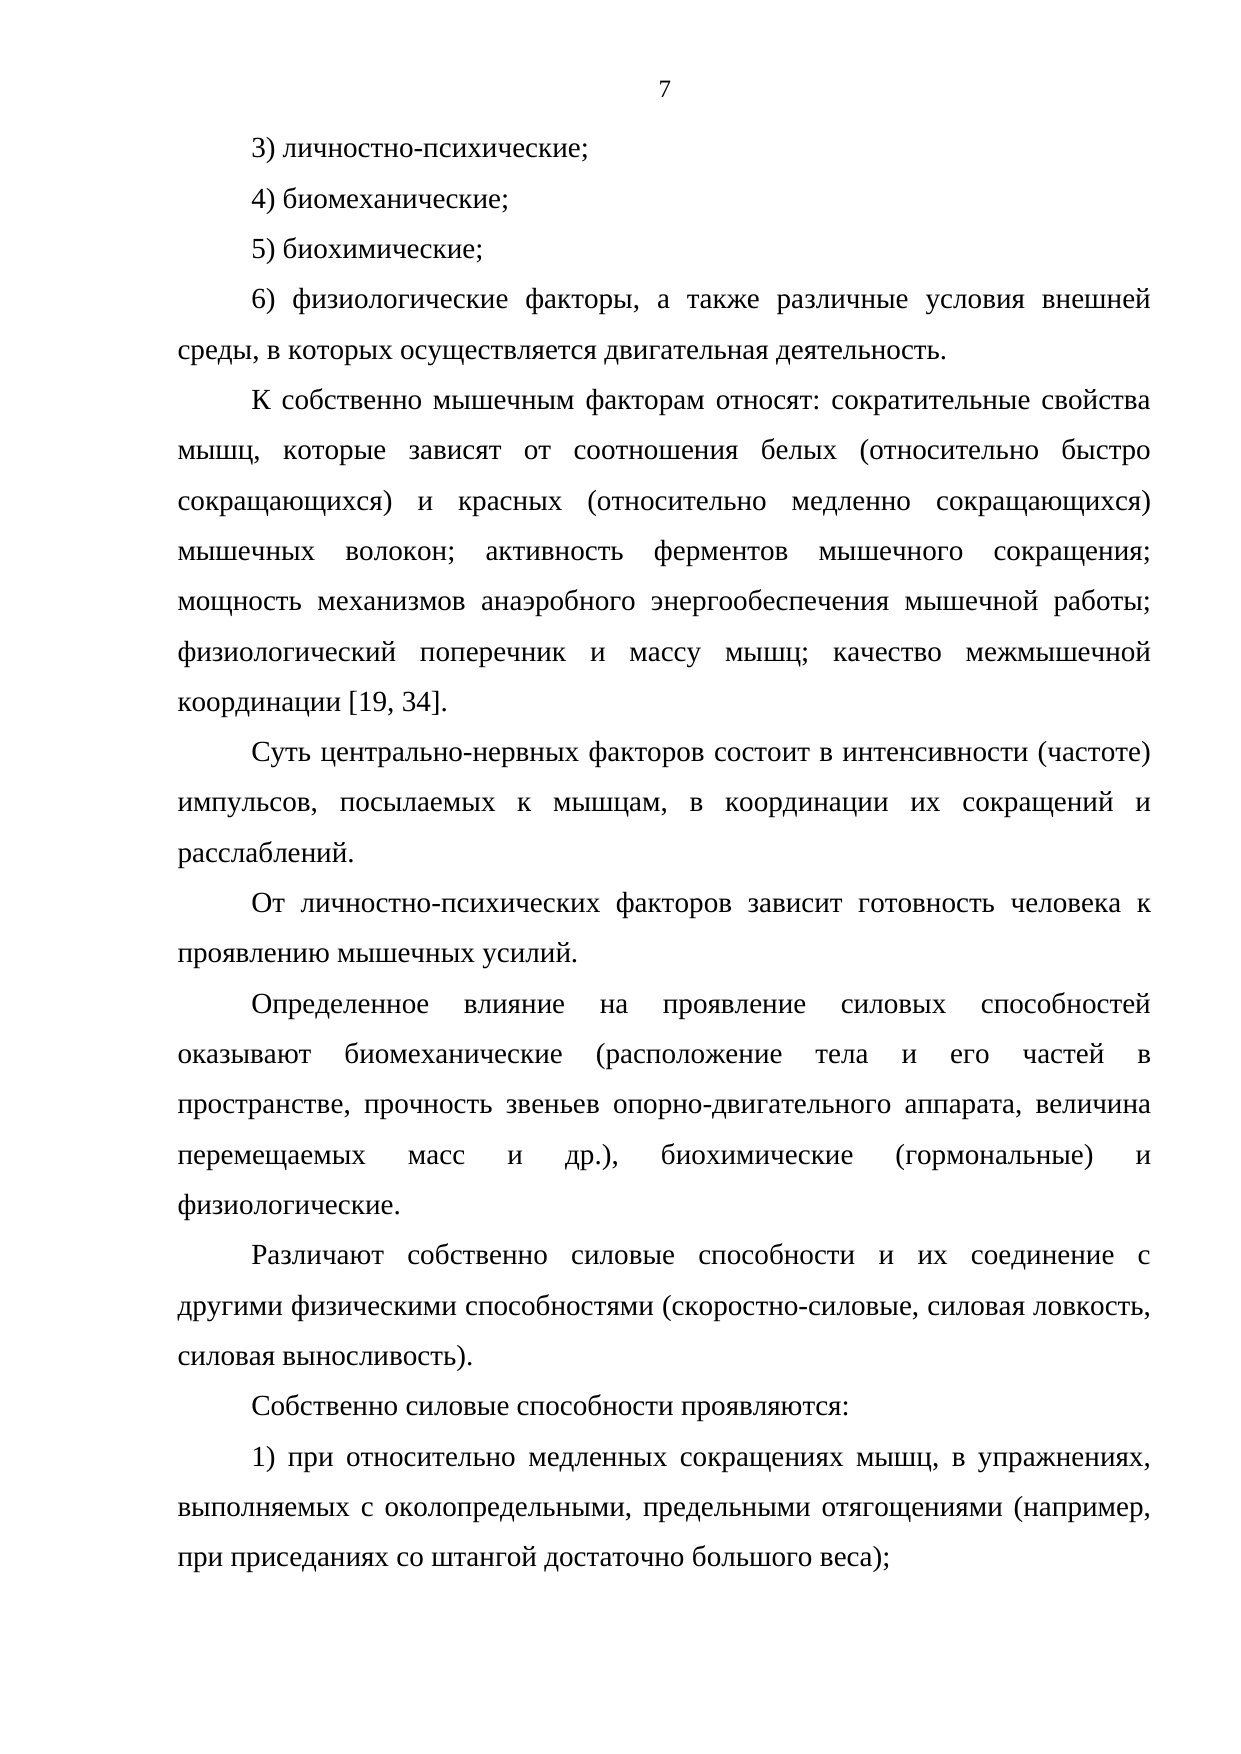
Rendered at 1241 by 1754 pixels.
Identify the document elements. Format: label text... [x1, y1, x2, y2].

text Определенное влияние на проявление силовых способностей оказывают биомеханические (расположение тела и его частей в пространстве, прочность звеньев опорно-двигательного аппарата, величина перемещаемых масс и др.), биохимические (гормональные) и физиологические. [177, 986, 1152, 1221]
text К собственно мышечным факторам относят: сократительные свойства мышц, которые зависят от соотношения белых (относительно быстро сокращающихся) и красных (относительно медленно сокращающихся) мышечных волокон; активность ферментов мышечного сокращения; мощность механизмов анаэробного энергообеспечения мышечной работы; физиологический поперечник и массу мышц; качество межмышечной координации [19, 34]. [177, 382, 1152, 717]
text Различают собственно силовые способности и их соединение с другими физическими способностями (скоростно-силовые, силовая ловкость, силовая выносливость). [177, 1237, 1152, 1372]
text 3) личностно-психические; [177, 131, 1152, 164]
text Суть центрально-нервных факторов состоит в интенсивности (частоте) импульсов, посылаемых к мышцам, в координации их сокращений и расслаблений. [177, 734, 1152, 868]
text 1) при относительно медленных сокращениях мышц, в упражнениях, выполняемых с околопредельными, предельными отягощениями (например, при приседаниях со штангой достаточно большого веса); [177, 1439, 1152, 1573]
text 6) физиологические факторы, а также различные условия внешней среды, в которых осуществляется двигательная деятельность. [177, 281, 1152, 365]
text Собственно силовые способности проявляются: [177, 1388, 1152, 1422]
text От личностно-психических факторов зависит готовность человека к проявлению мышечных усилий. [177, 885, 1152, 969]
text 5) биохимические; [177, 231, 1152, 265]
text 4) биомеханические; [177, 181, 1152, 214]
